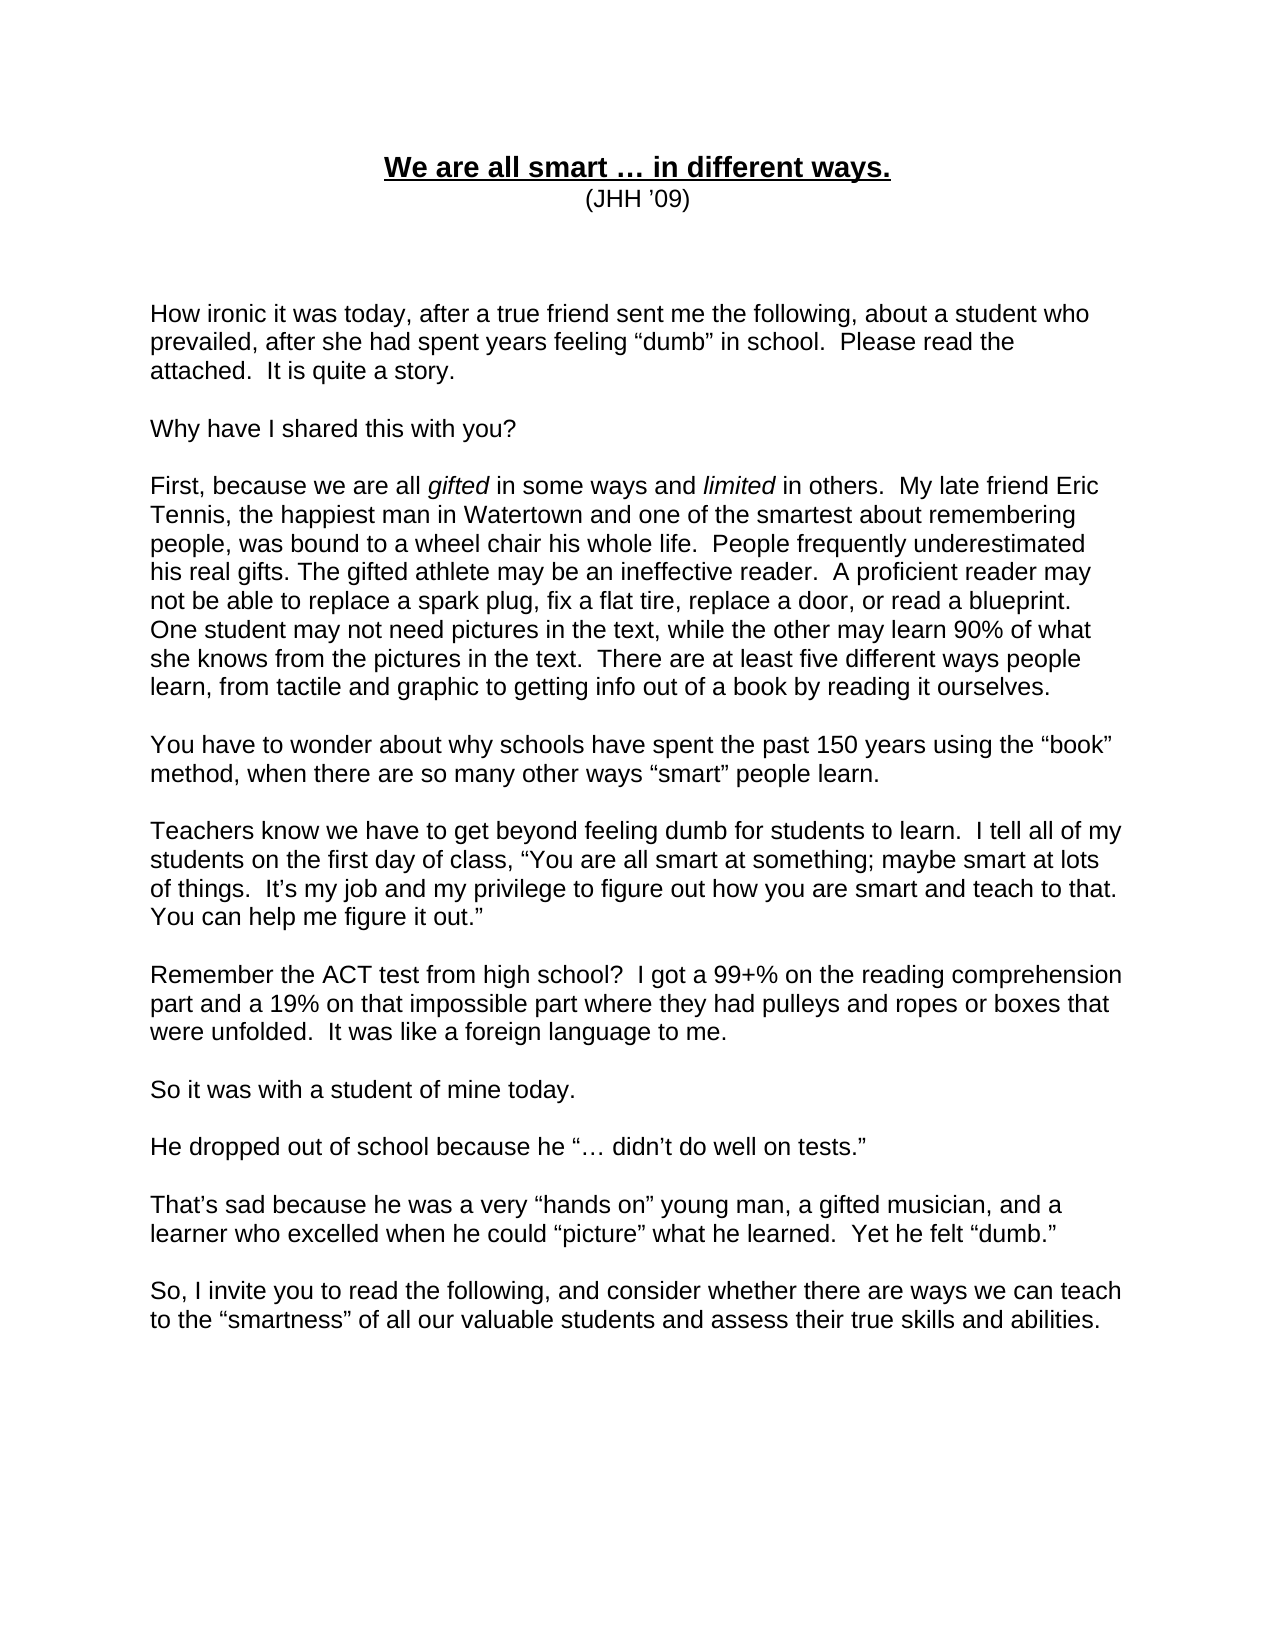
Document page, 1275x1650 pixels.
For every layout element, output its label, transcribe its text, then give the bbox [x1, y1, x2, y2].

text He dropped out of school because he “… didn’t do well on tests.” [150, 1132, 1125, 1161]
text So, I invite you to read the following, and consider whether there are ways we can teach to the “smartness” of all our valuable students and assess their true skills and abilities. [150, 1276, 1125, 1333]
text (JHH ’09) [150, 183, 1125, 212]
text You have to wonder about why schools have spent the past 150 years using the “book” method, when there are so many other ways “smart” people learn. [150, 730, 1125, 787]
text That’s sad because he was a very “hands on” young man, a gifted musician, and a learner who excelled when he could “picture” what he learned. Yet he felt “dumb.” [150, 1190, 1125, 1247]
text First, because we are all gifted in some ways and limited in others. My late friend Eric Tennis, the happiest man in Watertown and one of the smartest about remembering people, was bound to a wheel chair his whole life. People frequently underestimated his real gifts. The gifted athlete may be an ineffective reader. A proficient reader may not be able to replace a spark plug, fix a flat tire, replace a door, or read a blueprint. One student may not need pictures in the text, while the other may learn 90% of what she knows from the pictures in the text. There are at least five different ways people learn, from tactile and graphic to getting info out of a book by reading it ourselves. [150, 471, 1125, 701]
text So it was with a student of mine today. [150, 1075, 1125, 1103]
text How ironic it was today, after a true friend sent me the following, about a student who prevailed, after she had spent years feeling “dumb” in school. Please read the attached. It is quite a story. [150, 298, 1125, 385]
text Teachers know we have to get beyond feeling dumb for students to learn. I tell all of my students on the first day of class, “You are all smart at something; maybe smart at lots of things. It’s my job and my privilege to figure out how you are smart and teach to that. You can help me figure it out.” [150, 816, 1125, 931]
text Remember the ACT test from high school? I got a 99+% on the reading comprehension part and a 19% on that impossible part where they had pulleys and ropes or boxes that were unfolded. It was like a foreign language to me. [150, 960, 1125, 1046]
text We are all smart … in different ways. [150, 150, 1125, 183]
text Why have I shared this with you? [150, 413, 1125, 442]
